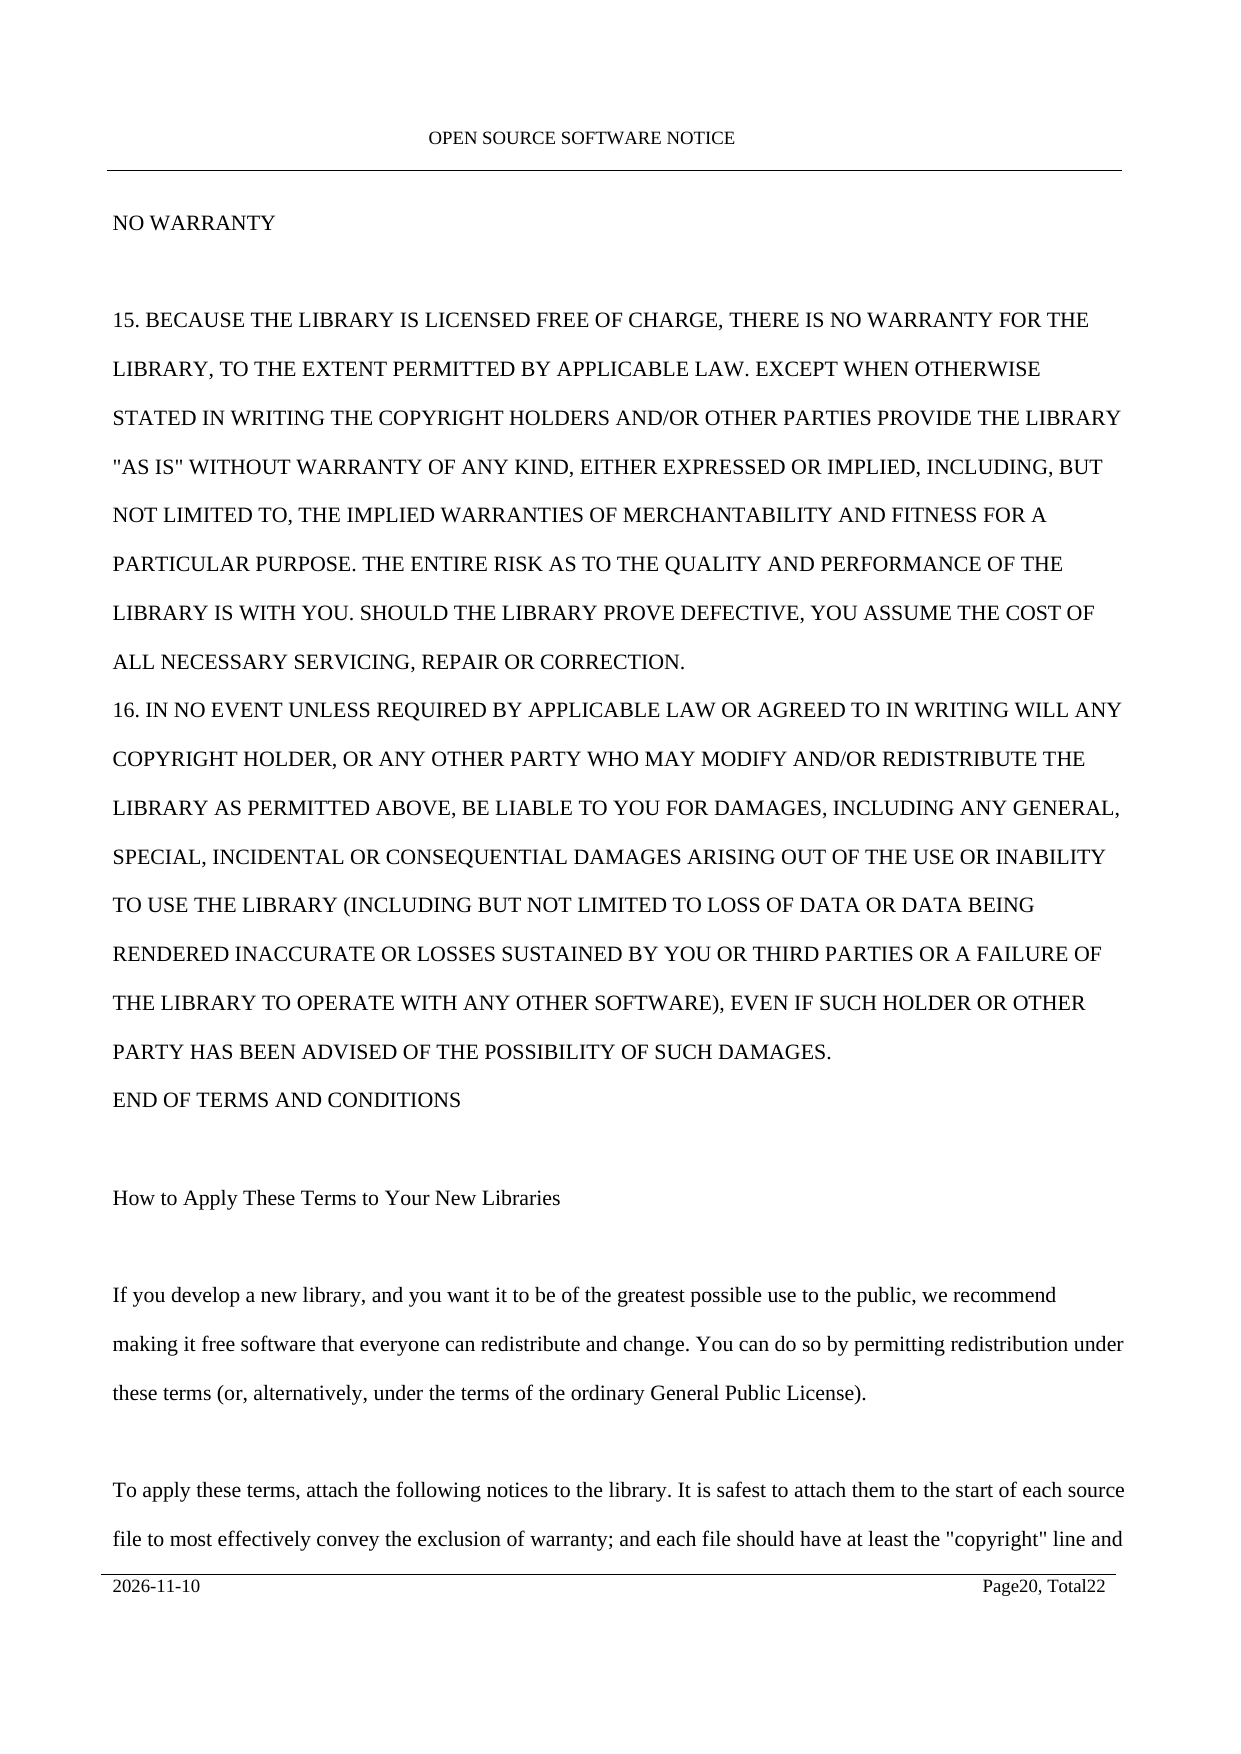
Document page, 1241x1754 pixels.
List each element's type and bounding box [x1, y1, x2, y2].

text [112, 206, 1128, 1555]
